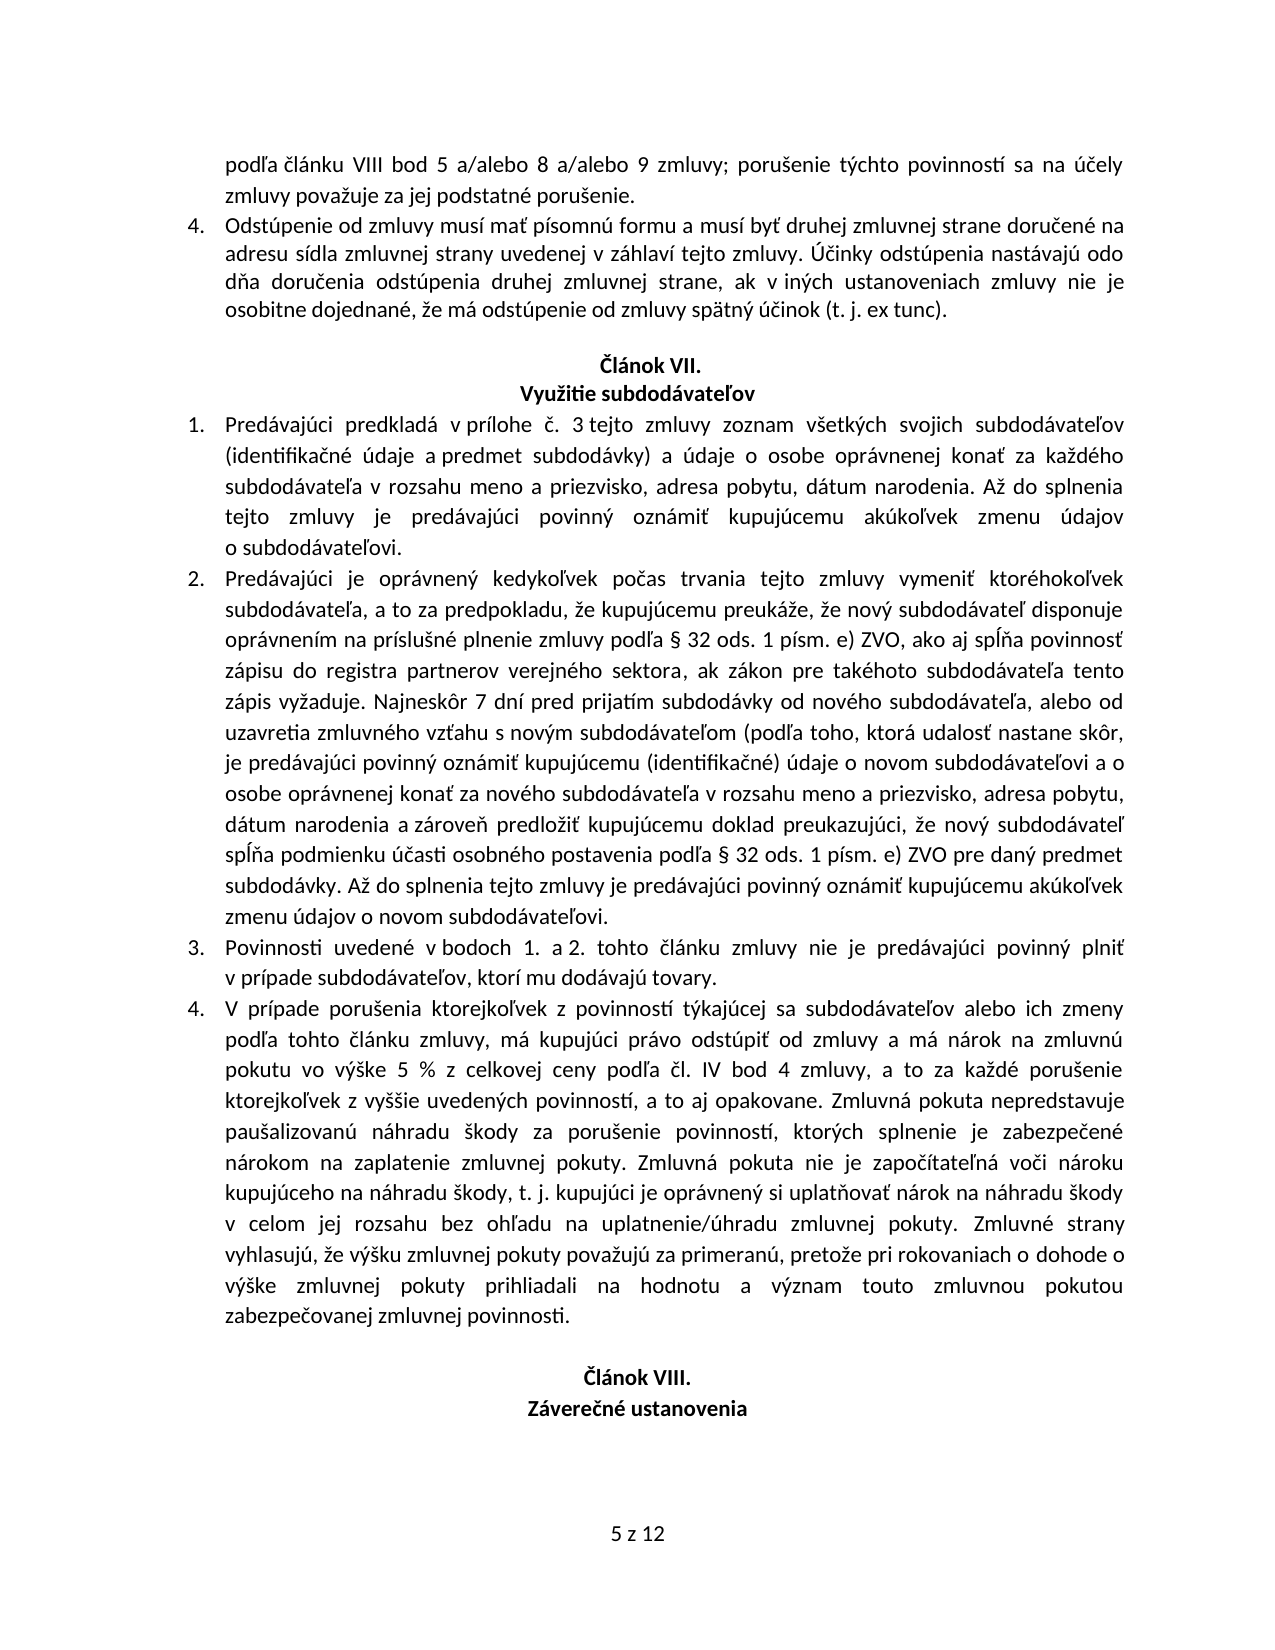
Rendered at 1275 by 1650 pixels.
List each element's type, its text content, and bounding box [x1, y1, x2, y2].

list Predávajúci predkladá v prílohe č. 3 tejto zmluvy zoznam všetkých svojich subdodávateľov (identifikačné údaje a predmet subdodávky) a údaje o osobe oprávnenej konať za každého subdodávateľa v rozsahu meno a priezvisko, adresa pobytu, dátum narodenia. Až do splnenia tejto zmluvy je predávajúci povinný oznámiť kupujúcemu akúkoľvek zmenu údajov o subdodávateľovi. [187, 410, 1125, 561]
list Predávajúci je oprávnený kedykoľvek počas trvania tejto zmluvy vymeniť ktoréhokoľvek subdodávateľa, a to za predpokladu, že kupujúcemu preukáže, že nový subdodávateľ disponuje oprávnením na príslušné plnenie zmluvy podľa § 32 ods. 1 písm. e) ZVO, ako aj spĺňa povinnosť zápisu do registra partnerov verejného sektora, ak zákon pre takéhoto subdodávateľa tento zápis vyžaduje. Najneskôr 7 dní pred prijatím subdodávky od nového subdodávateľa, alebo od uzavretia zmluvného vzťahu s novým subdodávateľom (podľa toho, ktorá udalosť nastane skôr, je predávajúci povinný oznámiť kupujúcemu (identifikačné) údaje o novom subdodávateľovi a o osobe oprávnenej konať za nového subdodávateľa v rozsahu meno a priezvisko, adresa pobytu, dátum narodenia a zároveň predložiť kupujúcemu doklad preukazujúci, že nový subdodávateľ spĺňa podmienku účasti osobného postavenia podľa § 32 ods. 1 písm. e) ZVO pre daný predmet subdodávky. Až do splnenia tejto zmluvy je predávajúci povinný oznámiť kupujúcemu akúkoľvek zmenu údajov o novom subdodávateľovi. [187, 564, 1125, 930]
list Záverečné ustanovenia [150, 1394, 1125, 1422]
text Využitie subdodávateľov [150, 379, 1125, 408]
list Článok VII. [525, 352, 1125, 379]
list V prípade porušenia ktorejkoľvek z povinností týkajúcej sa subdodávateľov alebo ich zmeny podľa tohto článku zmluvy, má kupujúci právo odstúpiť od zmluvy a má nárok na zmluvnú pokutu vo výške 5 % z celkovej ceny podľa čl. IV bod 4 zmluvy, a to za každé porušenie ktorejkoľvek z vyššie uvedených povinností, a to aj opakovane. Zmluvná pokuta nepredstavuje paušalizovanú náhradu škody za porušenie povinností, ktorých splnenie je zabezpečené nárokom na zaplatenie zmluvnej pokuty. Zmluvná pokuta nie je započítateľná voči nároku kupujúceho na náhradu škody, t. j. kupujúci je oprávnený si uplatňovať nárok na náhradu škody v celom jej rozsahu bez ohľadu na uplatnenie/úhradu zmluvnej pokuty. Zmluvné strany vyhlasujú, že výšku zmluvnej pokuty považujú za primeranú, pretože pri rokovaniach o dohode o výške zmluvnej pokuty prihliadali na hodnotu a význam touto zmluvnou pokutou zabezpečovanej zmluvnej povinnosti. [187, 994, 1125, 1329]
list Povinnosti uvedené v bodoch 1. a 2. tohto článku zmluvy nie je predávajúci povinný plniť v prípade subdodávateľov, ktorí mu dodávajú tovary. [187, 933, 1125, 991]
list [187, 150, 1125, 209]
text Článok VIII. [150, 1363, 1125, 1391]
list Odstúpenie od zmluvy musí mať písomnú formu a musí byť druhej zmluvnej strane doručené na adresu sídla zmluvnej strany uvedenej v záhlaví tejto zmluvy. Účinky odstúpenia nastávajú odo dňa doručenia odstúpenia druhej zmluvnej strane, ak v iných ustanoveniach zmluvy nie je osobitne dojednané, že má odstúpenie od zmluvy spätný účinok (t. j. ex tunc). [187, 211, 1125, 323]
